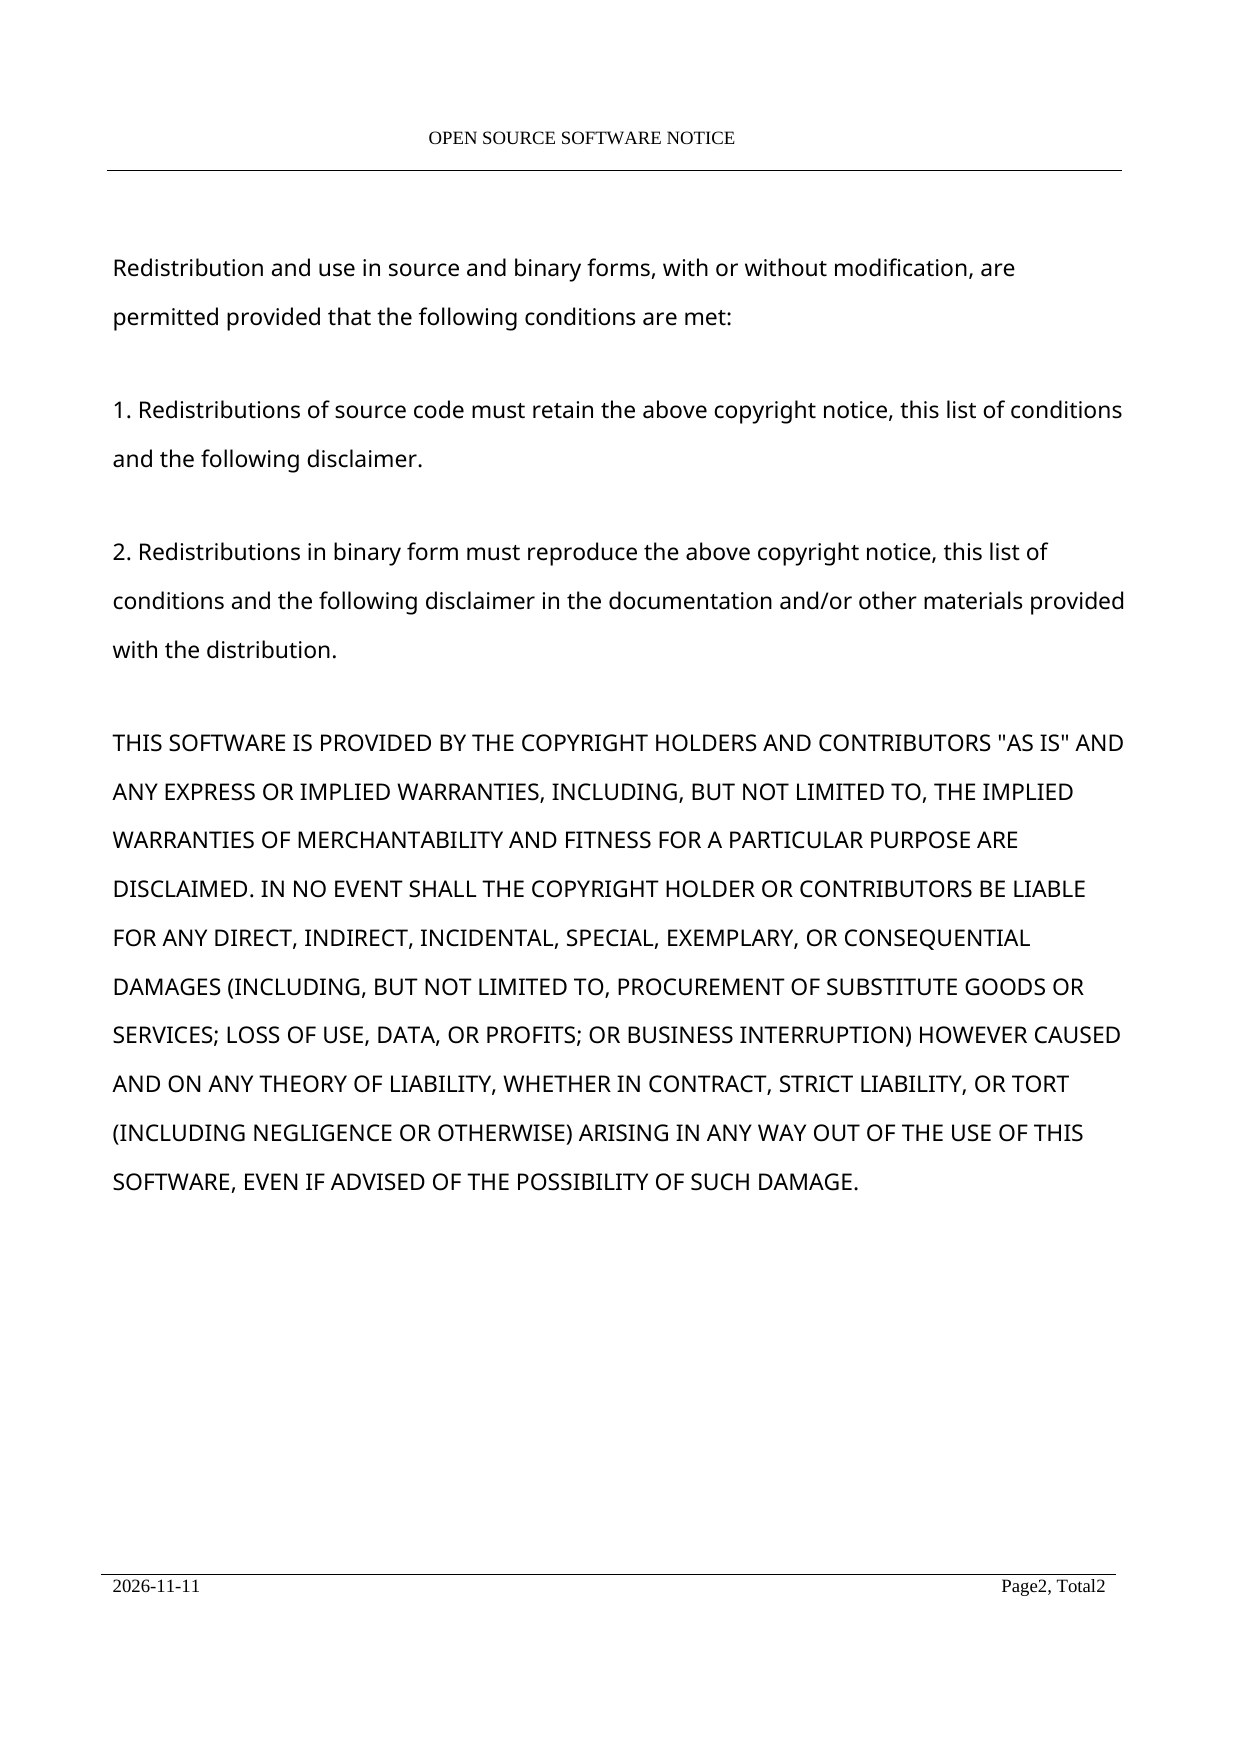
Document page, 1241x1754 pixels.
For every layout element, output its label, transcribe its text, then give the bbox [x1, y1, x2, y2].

text 2. Redistributions in binary form must reproduce the above copyright notice, this list of conditions and the following disclaimer in the documentation and/or other materials provided with the distribution. [112, 535, 1128, 665]
text 1. Redistributions of source code must retain the above copyright notice, this list of conditions and the following disclaimer. [112, 393, 1128, 475]
text Redistribution and use in source and binary forms, with or without modification, are permitted provided that the following conditions are met: [112, 251, 1128, 333]
text THIS SOFTWARE IS PROVIDED BY THE COPYRIGHT HOLDERS AND CONTRIBUTORS "AS IS" AND ANY EXPRESS OR IMPLIED WARRANTIES, INCLUDING, BUT NOT LIMITED TO, THE IMPLIED WARRANTIES OF MERCHANTABILITY AND FITNESS FOR A PARTICULAR PURPOSE ARE DISCLAIMED. IN NO EVENT SHALL THE COPYRIGHT HOLDER OR CONTRIBUTORS BE LIABLE FOR ANY DIRECT, INDIRECT, INCIDENTAL, SPECIAL, EXEMPLARY, OR CONSEQUENTIAL DAMAGES (INCLUDING, BUT NOT LIMITED TO, PROCUREMENT OF SUBSTITUTE GOODS OR SERVICES; LOSS OF USE, DATA, OR PROFITS; OR BUSINESS INTERRUPTION) HOWEVER CAUSED AND ON ANY THEORY OF LIABILITY, WHETHER IN CONTRACT, STRICT LIABILITY, OR TORT (INCLUDING NEGLIGENCE OR OTHERWISE) ARISING IN ANY WAY OUT OF THE USE OF THIS SOFTWARE, EVEN IF ADVISED OF THE POSSIBILITY OF SUCH DAMAGE. [112, 726, 1128, 1197]
